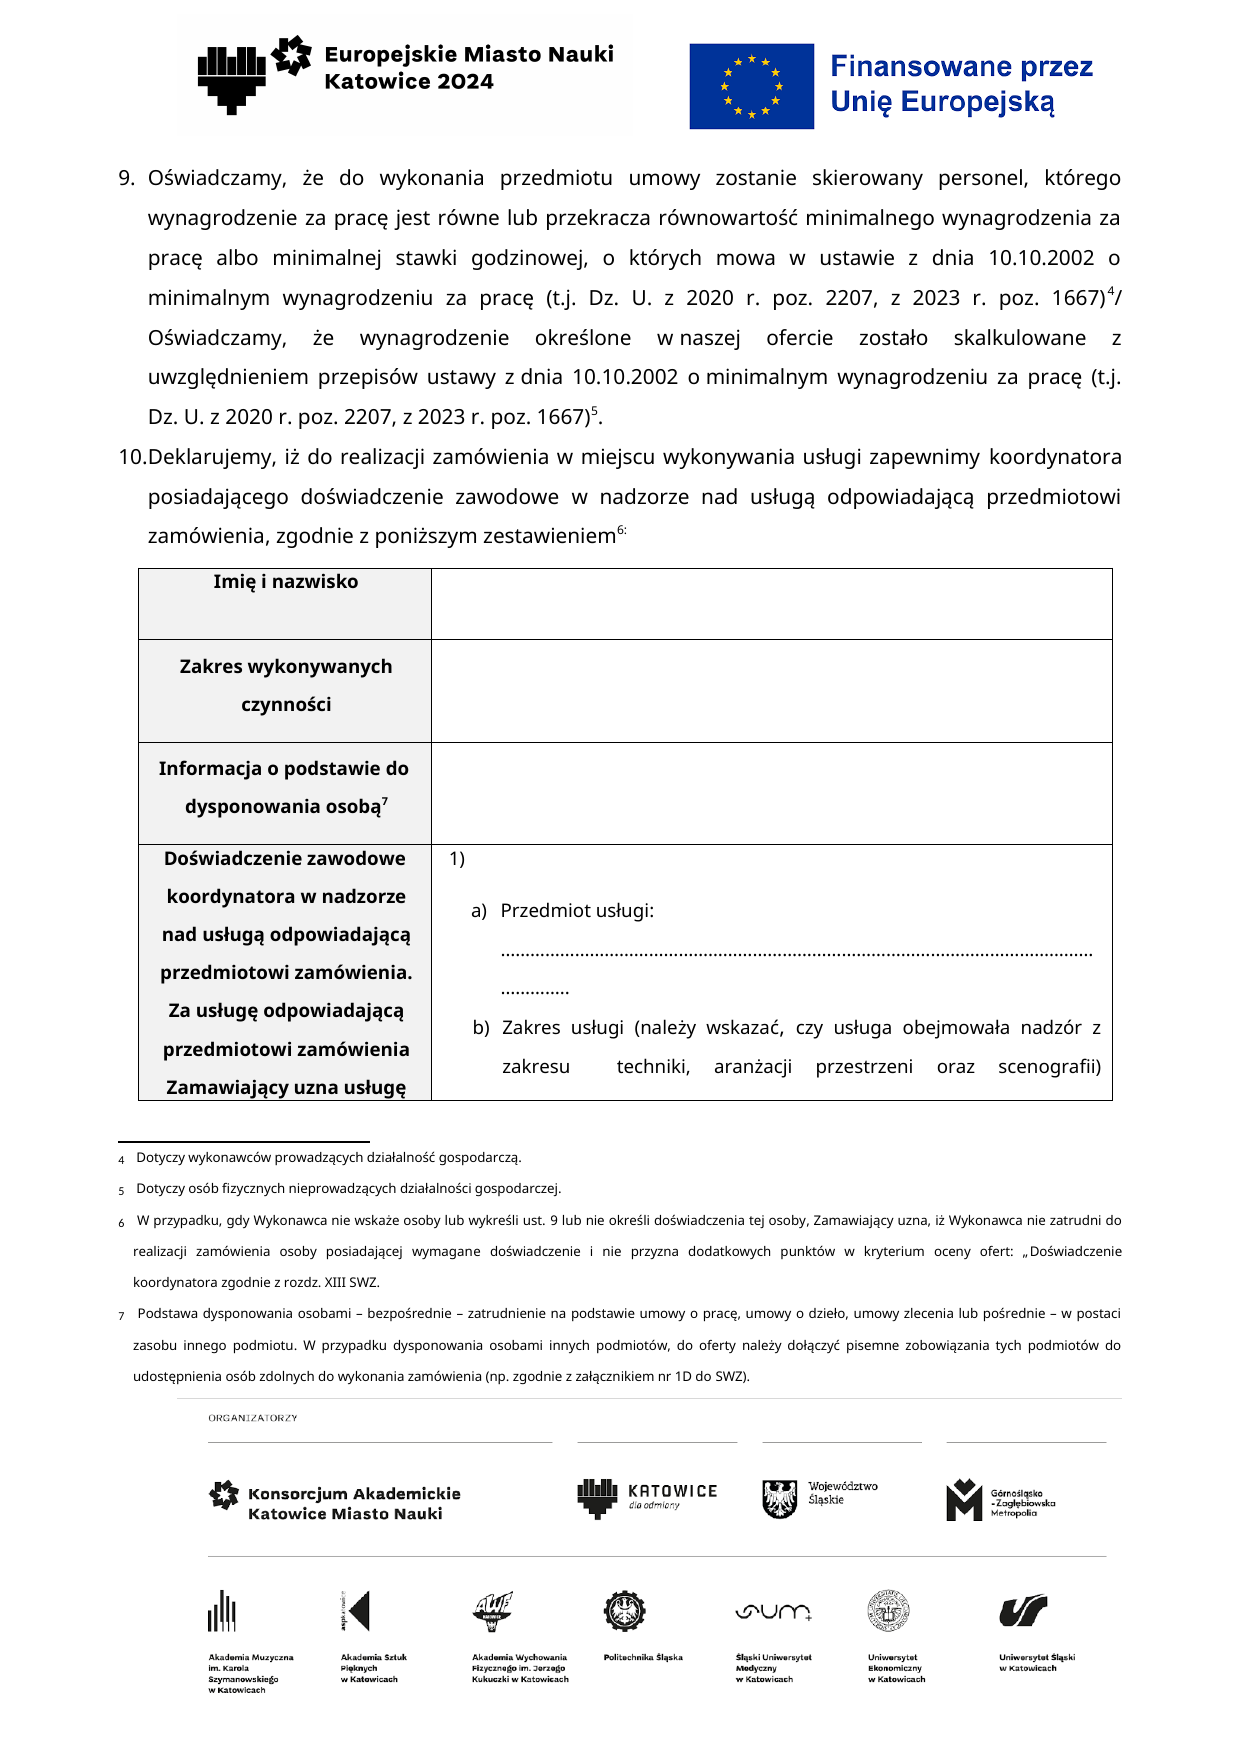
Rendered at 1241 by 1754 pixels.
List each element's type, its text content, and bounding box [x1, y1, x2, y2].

picture [682, 36, 1111, 136]
table_cell Zakres wykonywanych czynności [139, 640, 431, 742]
picture [177, 14, 634, 136]
table_cell [432, 743, 1112, 844]
table_cell Doświadczenie zawodowe koordynatora w nadzorze nad usługą odpowiadającą przedmiotowi zamówienia. Za usługę odpowiadającą przedmiotowi zamówienia Zamawiający uzna usługę polegającą na koordynacji wydarzenia w zakresie techniki, aranżacji przestrzeni i scenografii, trwającego maksymalnie 3 dni, o wartości usługi nie mniejszej niż 500 000,00 zł. [139, 845, 431, 1100]
table_header [432, 569, 1112, 639]
subtitle Oświadczamy, że do wykonania przedmiotu umowy zostanie skierowany personel, którego wynagrodzenie za pracę jest równe lub przekracza równowartość minimalnego wynagrodzenia za pracę albo minimalnej stawki godzinowej, o których mowa w ustawie z dnia 10.10.2002 o minimalnym wynagrodzeniu za pracę (t.j. Dz. U. z 2020 r. poz. 2207, z 2023 r. poz. 1667)/ Oświadczamy, że wynagrodzenie określone w naszej ofercie zostało skalkulowane z uwzględnieniem przepisów ustawy z dnia 10.10.2002 o minimalnym wynagrodzeniu za pracę (t.j. Dz. U. z 2020 r. poz. 2207, z 2023 r. poz. 1667). [118, 163, 1122, 431]
table_cell Przedmiot usługi: …………………………………………………………………………………………………………………….. Zakres usługi (należy wskazać, czy usługa obejmowała nadzór z zakresu techniki, aranżacji przestrzeni oraz scenografii) …………………………………….. Data wykonania:……………………………………………………………………………………… Czas trwania usługi(wskazać liczbę dni) :…………………………………… Wartość usługi :……………………………………………………………………………………… Nazwa odbiorcy: ……………………………………………………………………………………………………………………… Przedmiot usługi: …………………………………………………………………………………………………………………….. Zakres usługi (należy wskazać, czy usługa obejmowała nadzór z zakresu techniki, aranżacji przestrzeni oraz scenografii)………………………………….. Data wykonania:……………………………………………………………………………………… Czas trwania usługi(wskazać liczbę dni) :…………………………………… Wartość usługi :……………………………………………………………………………………… Nazwa odbiorcy: ……………………………………………………………………………………………………………………… Przedmiot usługi: …………………………………………………………………………………………………………………….. Zakres usługi (należy wskazać, czy usługa obejmowała nadzór z zakresu techniki, aranżacji przestrzeni oraz scenografii)……………………………………. Data wykonania:……………………………………………………………………………………… Czas trwania usługi(wskazać liczbę dni) :…………………………………… Wartość usługi :……………………………………………………………………………………… Nazwa odbiorcy: ……………………………………………………………………………………………………………………… Przedmiot usługi: …………………………………………………………………………………………………………………….. Zakres usługi (należy wskazać, czy usługa obejmowała nadzór z zakresu techniki, aranżacji przestrzeni oraz scenografii)…………………………………… Data wykonania:……………………………………………………………………………………… Czas trwania usługi(wskazać liczbę dni) :…………………………………… Wartość usługi :……………………………………………………………………………………… Nazwa odbiorcy: ……………………………………………………………………………………………………………………… [432, 845, 1112, 1100]
subtitle Deklarujemy, iż do realizacji zamówienia w miejscu wykonywania usługi zapewnimy koordynatora posiadającego doświadczenie zawodowe w nadzorze nad usługą odpowiadającą przedmiotowi zamówienia, zgodnie z poniższym zestawieniem: [118, 442, 1122, 550]
table_cell [432, 640, 1112, 742]
picture [177, 1401, 1123, 1712]
table_header Imię i nazwisko [139, 569, 431, 639]
table_cell Informacja o podstawie do dysponowania osobą [139, 743, 431, 844]
